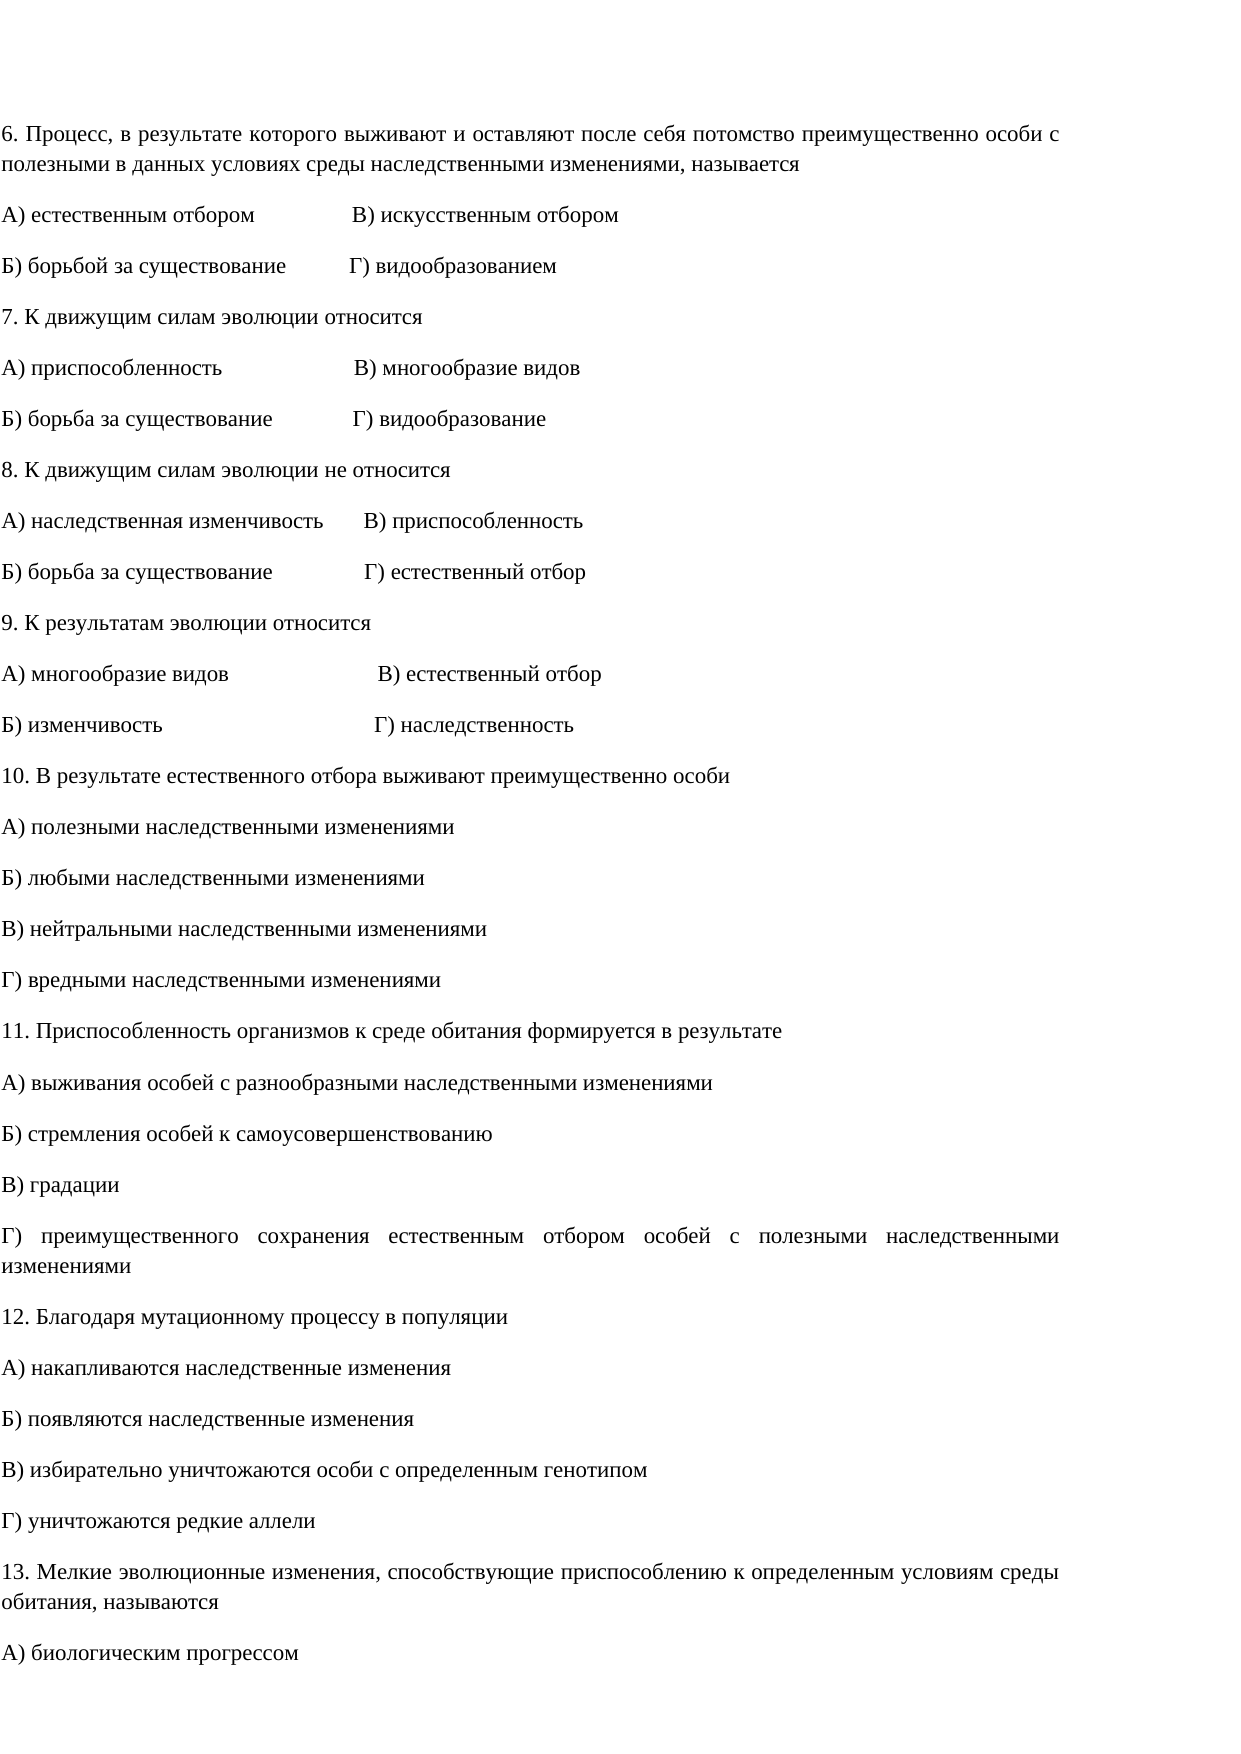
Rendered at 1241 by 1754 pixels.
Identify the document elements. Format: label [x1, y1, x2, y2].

table_cell [0, 118, 1063, 1692]
